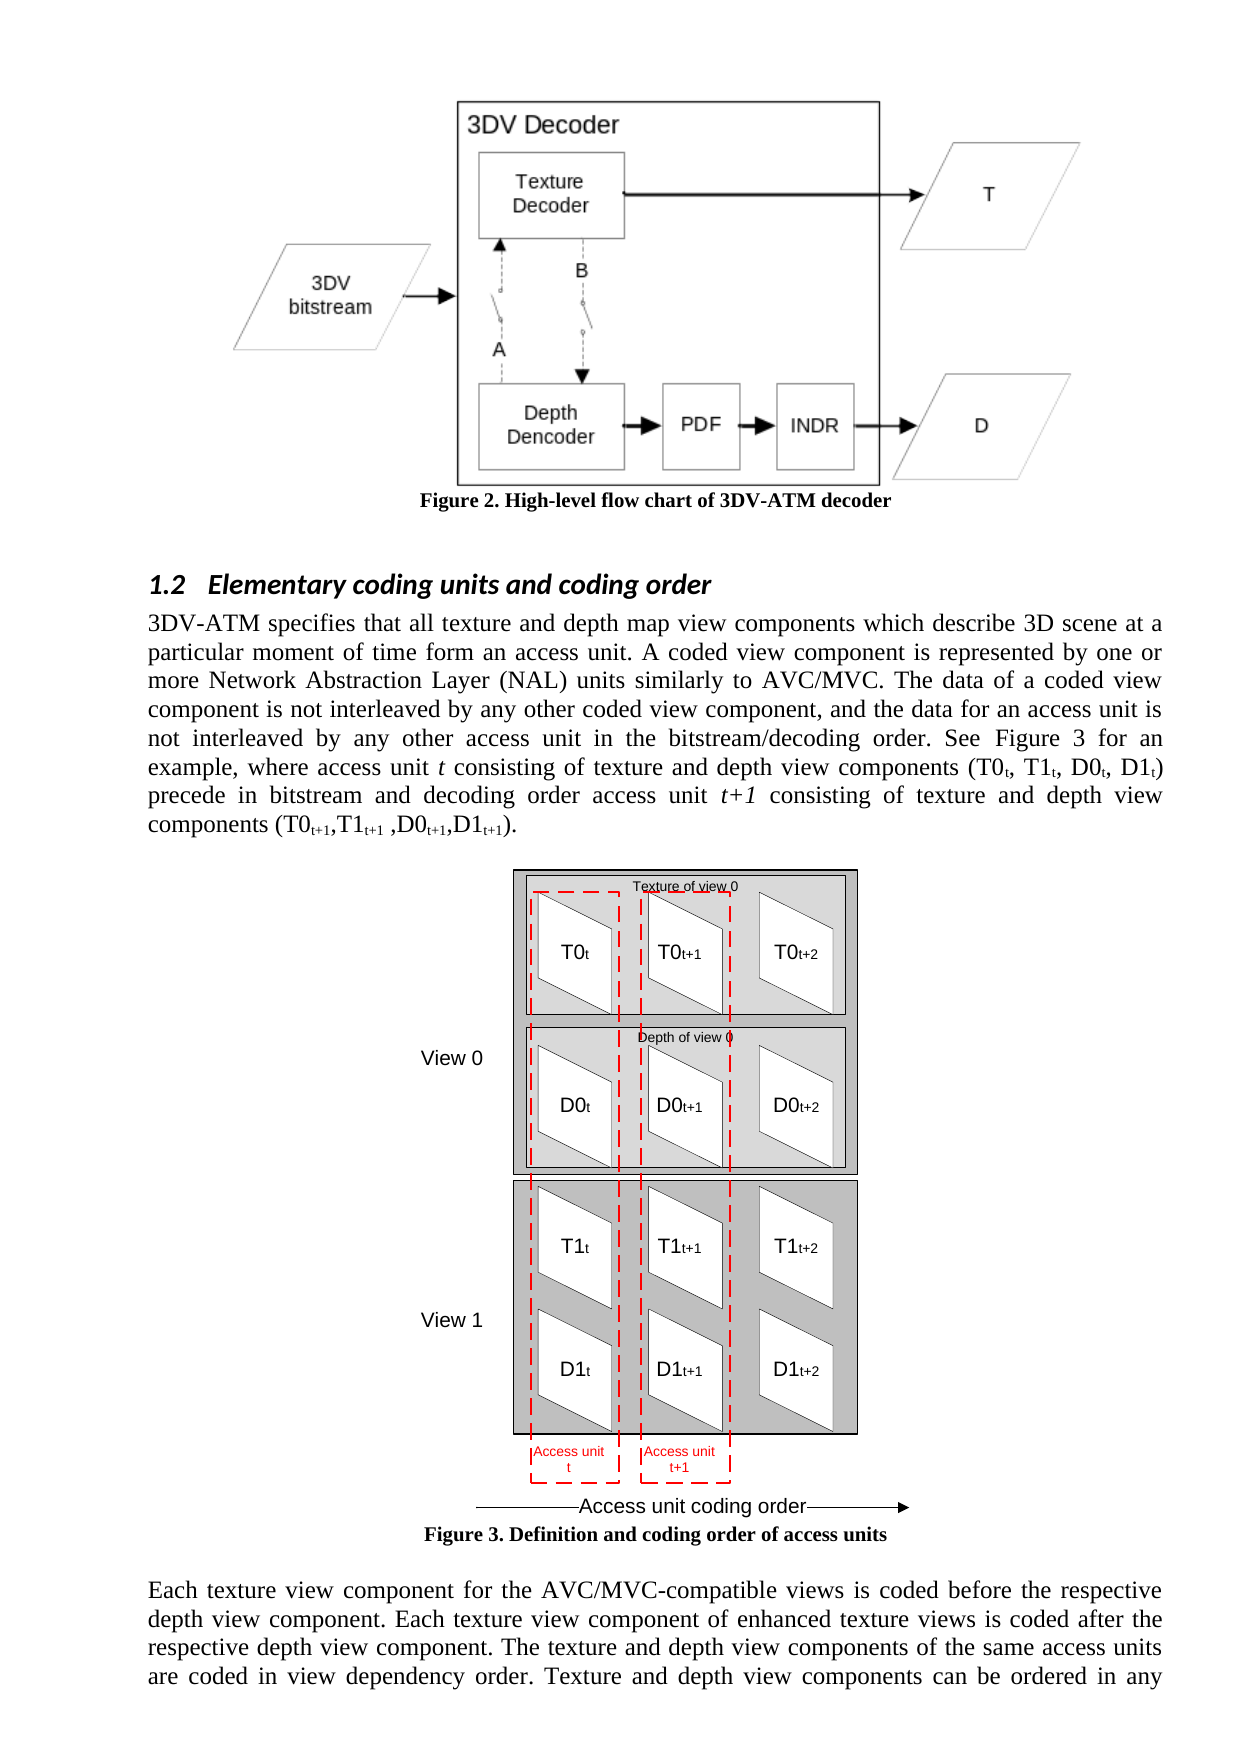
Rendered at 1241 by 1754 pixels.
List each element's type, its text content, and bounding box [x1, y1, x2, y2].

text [148, 1575, 1163, 1690]
text Figure 2. High-level flow chart of 3DV-ATM decoder [148, 488, 1163, 512]
text 3DV-ATM specifies that all texture and depth map view components which describe 3D scene at a particular moment of time form an access unit. A coded view component is represented by one or more Network Abstraction Layer (NAL) units similarly to AVC/MVC. The data of a coded view component is not interleaved by any other coded view component, and the data for an access unit is not interleaved by any other access unit in the bitstream/decoding order. See Figure 3 for an example, where access unit t consisting of texture and depth view components (T0t, T1t, D0t, D1t) precede in bitstream and decoding order access unit t+1 consisting of texture and depth view components (T0t+1,T1t+1 ,D0t+1,D1t+1). [148, 608, 1163, 838]
list Elementary coding units and coding order [148, 566, 1163, 602]
text Figure 3. Definition and coding order of access units [148, 1522, 1163, 1546]
